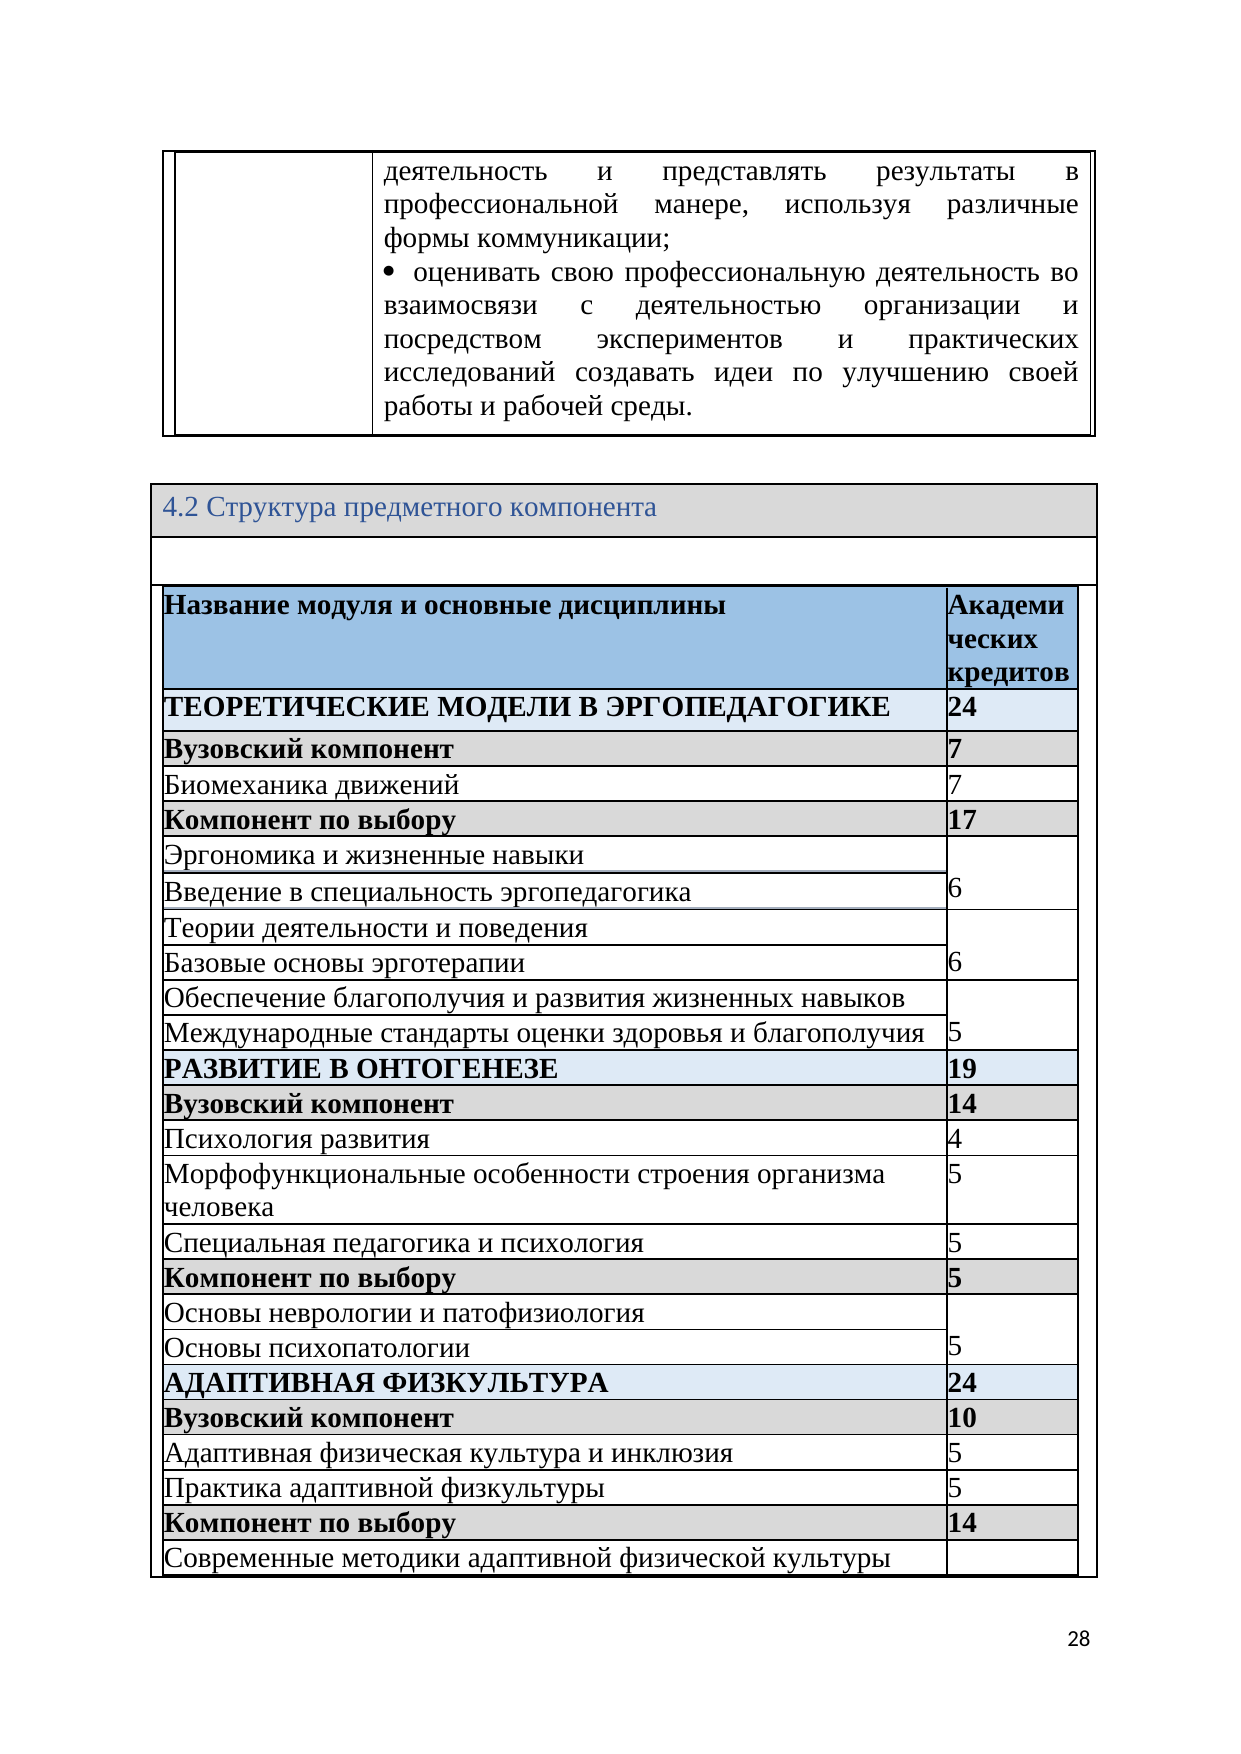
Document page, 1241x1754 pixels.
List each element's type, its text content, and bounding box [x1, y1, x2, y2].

table_cell [1079, 586, 1096, 1576]
table_cell [164, 910, 946, 944]
table_cell [948, 1225, 1077, 1258]
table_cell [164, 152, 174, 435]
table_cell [373, 153, 1090, 434]
table_cell [948, 981, 1077, 1049]
table_cell [164, 874, 946, 907]
table_cell [164, 1295, 946, 1329]
table_cell [951, 887, 958, 896]
table_header 4.2 Структура предметного компонента [152, 485, 1096, 536]
table_cell [164, 1435, 946, 1469]
table_cell [948, 1156, 1077, 1223]
table_cell [948, 910, 1077, 979]
table_cell [152, 538, 1096, 584]
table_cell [176, 153, 372, 434]
table_cell [948, 1541, 1077, 1574]
table_cell [164, 981, 946, 1014]
table_cell [948, 1121, 1077, 1155]
table_cell [948, 1435, 1077, 1469]
table_cell [164, 1016, 946, 1049]
table_cell [164, 837, 946, 870]
table_cell [948, 767, 1077, 800]
table_cell [948, 1471, 1077, 1504]
table_cell [948, 837, 1077, 909]
table_cell [164, 767, 946, 800]
table_cell [164, 1541, 946, 1574]
table_cell [164, 1156, 946, 1223]
table_cell [951, 961, 958, 970]
table_cell [948, 1295, 1077, 1364]
table_cell [164, 946, 946, 979]
table_cell [164, 1121, 946, 1155]
table_cell [152, 586, 162, 1576]
table_cell [164, 1330, 946, 1364]
table_cell [164, 1225, 946, 1258]
table_cell [164, 1471, 946, 1504]
